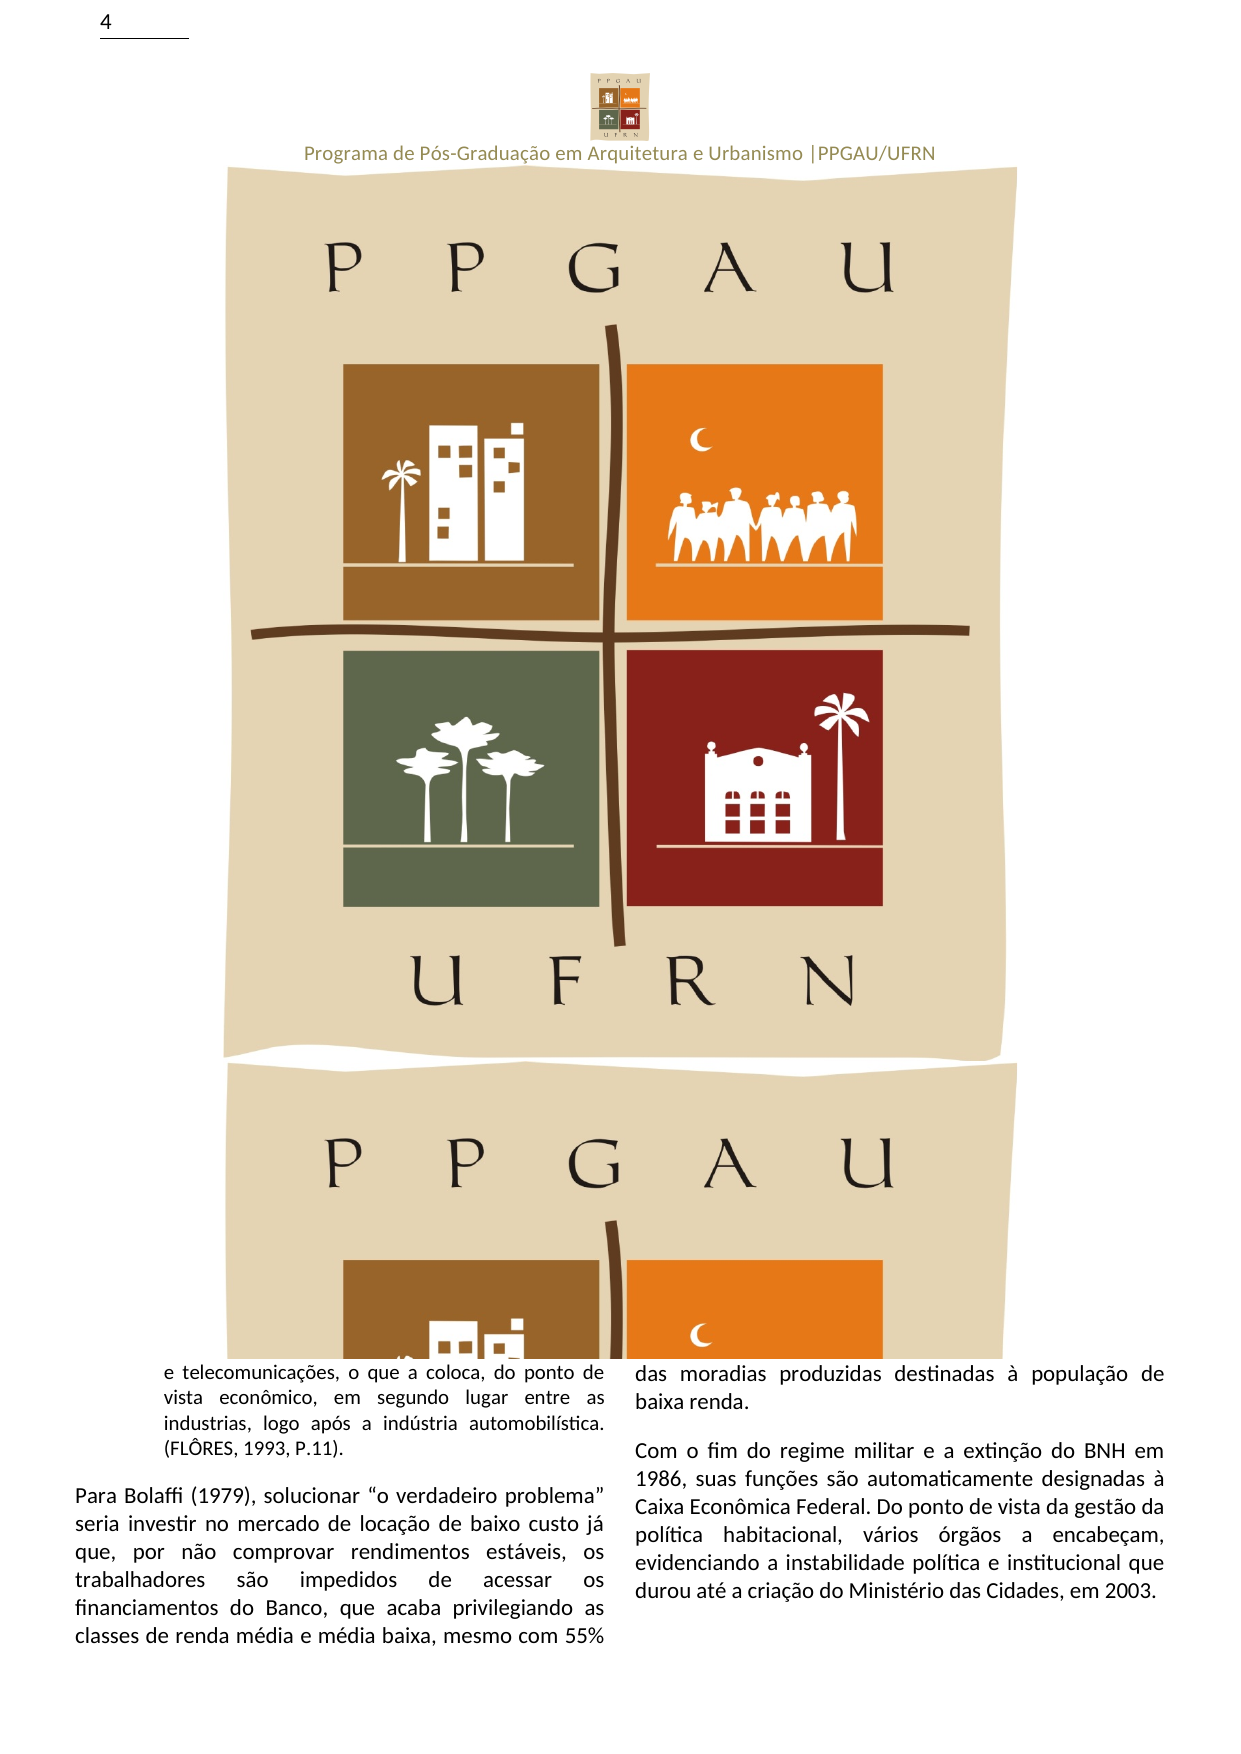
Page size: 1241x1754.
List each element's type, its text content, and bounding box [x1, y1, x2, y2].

text Para Bolaffi (1979), solucionar “o verdadeiro problema” seria investir no mercado de locação de baixo custo já que, por não comprovar rendimentos estáveis, os trabalhadores são impedidos de acessar os financiamentos do Banco, que acaba privilegiando as classes de renda média e média baixa, mesmo com 55% das moradias produzidas destinadas à população de baixa renda. [635, 1359, 1165, 1415]
picture [223, 165, 1018, 1359]
text Com o fim do regime militar e a extinção do BNH em 1986, suas funções são automaticamente designadas à Caixa Econômica Federal. Do ponto de vista da gestão da política habitacional, vários órgãos a encabeçam, evidenciando a instabilidade política e institucional que durou até a criação do Ministério das Cidades, em 2003. [635, 1436, 1165, 1604]
picture [590, 73, 650, 141]
text Para Bolaffi (1979), solucionar “o verdadeiro problema” seria investir no mercado de locação de baixo custo já que, por não comprovar rendimentos estáveis, os trabalhadores são impedidos de acessar os financiamentos do Banco, que acaba privilegiando as classes de renda média e média baixa, mesmo com 55% das moradias produzidas destinadas à população de baixa renda. [75, 1481, 605, 1649]
text [...] vantagem de ser a atividade que utiliza maior quantidade de mão-de-obra não qualificada, movimenta um grande número de outras indústrias subsidiárias, desde as extrativas [...] até às mais sofisticadas de revestimentos especiais, luminárias e telecomunicações, o que a coloca, do ponto de vista econômico, em segundo lugar entre as industrias, logo após a indústria automobilística. (FLÔRES, 1993, P.11). [164, 1359, 605, 1461]
